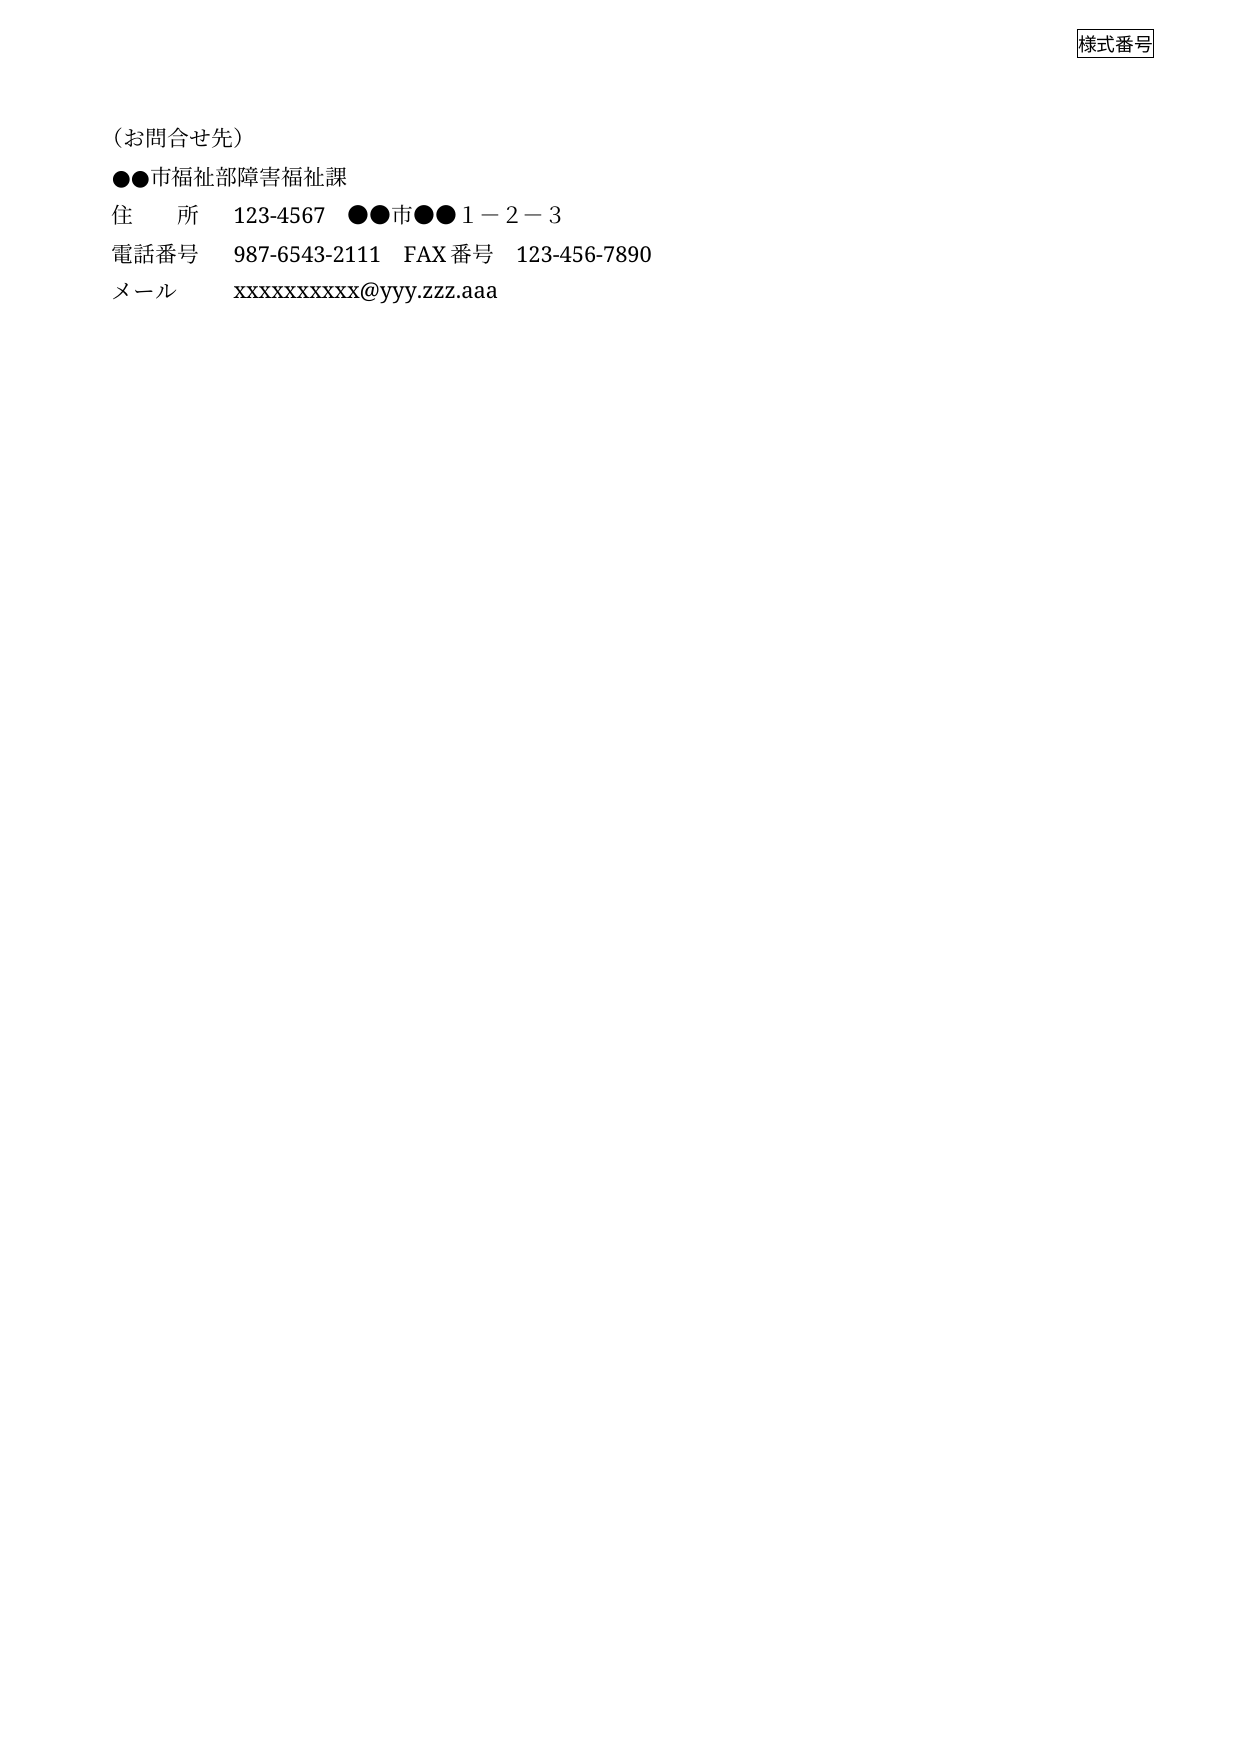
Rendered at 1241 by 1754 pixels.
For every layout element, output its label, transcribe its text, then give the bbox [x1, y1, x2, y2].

table_cell 123-4567 ●●市●●１－２－３ [233, 194, 986, 233]
table_header （お問合せ先） [100, 117, 986, 156]
table_cell ●●市福祉部障害福祉課 [100, 156, 986, 194]
table_cell 住 所 [100, 194, 233, 233]
table_cell 987-6543-2111 FAX番号 123-456-7890 xxxxxxxxxx@yyy.zzz.aaa [233, 233, 986, 309]
table_cell 電話番号 メール [100, 233, 233, 309]
